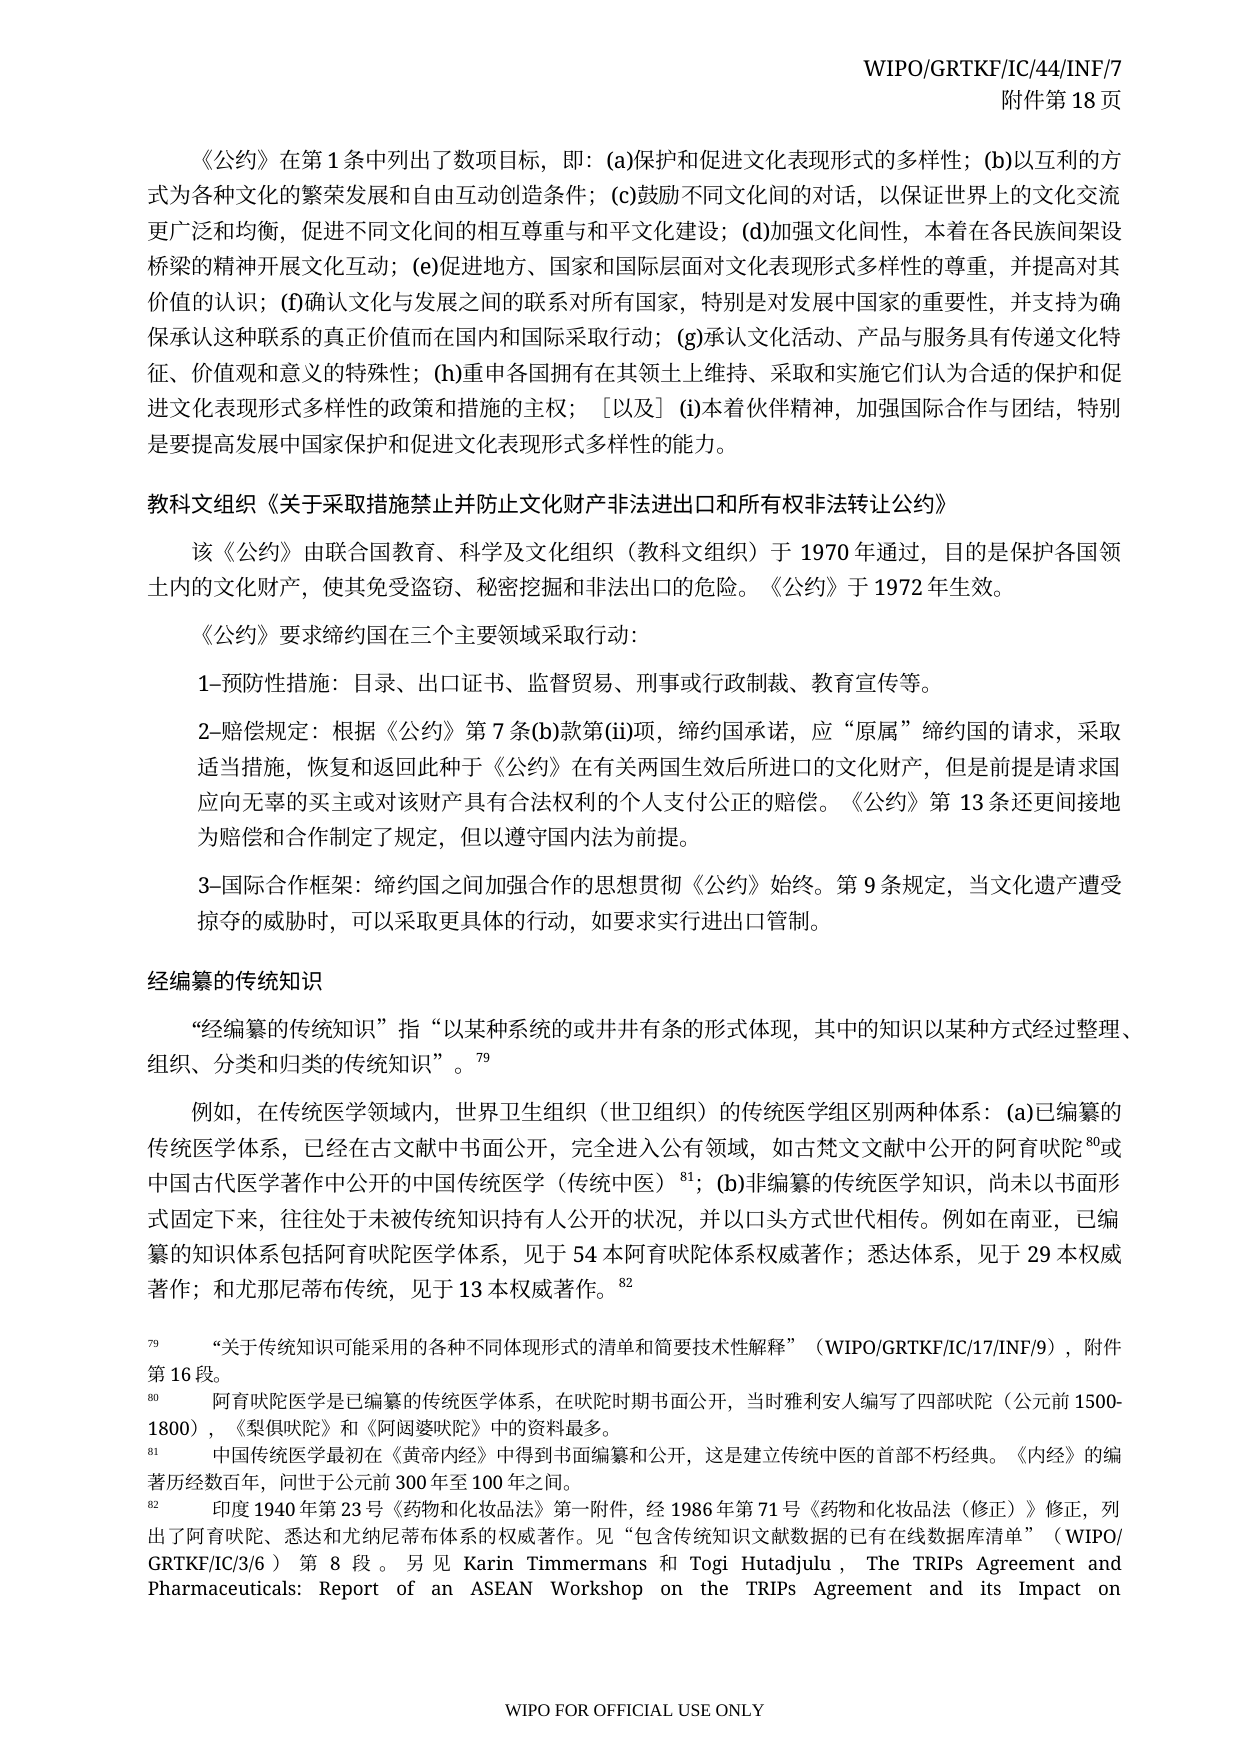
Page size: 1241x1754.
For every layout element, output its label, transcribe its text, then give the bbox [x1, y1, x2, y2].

text 例如，在传统医学领域内，世界卫生组织（世卫组织）的传统医学组区别两种体系：(a)已编纂的传统医学体系，已经在古文献中书面公开，完全进入公有领域，如古梵文文献中公开的阿育吠陀或中国古代医学著作中公开的中国传统医学（传统中医）；(b)非编纂的传统医学知识，尚未以书面形式固定下来，往往处于未被传统知识持有人公开的状况，并以口头方式世代相传。例如在南亚，已编纂的知识体系包括阿育吠陀医学体系，见于54本阿育吠陀体系权威著作；悉达体系，见于29本权威著作；和尤那尼蒂布传统，见于13本权威著作。 [148, 1092, 1122, 1304]
text “经编纂的传统知识”指“以某种系统的或井井有条的形式体现，其中的知识以某种方式经过整理、组织、分类和归类的传统知识”。 [148, 1008, 1122, 1079]
text 1–预防性措施：目录、出口证书、监督贸易、刑事或行政制裁、教育宣传等。 [198, 662, 1122, 698]
text 教科文组织《关于采取措施禁止并防止文化财产非法进出口和所有权非法转让公约》 [148, 483, 1122, 519]
text 3–国际合作框架：缔约国之间加强合作的思想贯彻《公约》始终。第9条规定，当文化遗产遭受掠夺的威胁时，可以采取更具体的行动，如要求实行进出口管制。 [198, 864, 1122, 935]
text 经编纂的传统知识 [148, 960, 1122, 996]
text 2–赔偿规定：根据《公约》第7条(b)款第(ii)项，缔约国承诺，应“原属”缔约国的请求，采取适当措施，恢复和返回此种于《公约》在有关两国生效后所进口的文化财产，但是前提是请求国应向无辜的买主或对该财产具有合法权利的个人支付公正的赔偿。《公约》第13条还更间接地为赔偿和合作制定了规定，但以遵守国内法为前提。 [198, 710, 1122, 852]
text 《公约》要求缔约国在三个主要领域采取行动： [148, 614, 1122, 650]
text 该《公约》由联合国教育、科学及文化组织（教科文组织）于1970年通过，目的是保护各国领土内的文化财产，使其免受盗窃、秘密挖掘和非法出口的危险。《公约》于1972年生效。 [148, 531, 1122, 602]
text 《公约》在第1条中列出了数项目标，即：(a)保护和促进文化表现形式的多样性；(b)以互利的方式为各种文化的繁荣发展和自由互动创造条件；(c)鼓励不同文化间的对话，以保证世界上的文化交流更广泛和均衡，促进不同文化间的相互尊重与和平文化建设；(d)加强文化间性，本着在各民族间架设桥梁的精神开展文化互动；(e)促进地方、国家和国际层面对文化表现形式多样性的尊重，并提高对其价值的认识；(f)确认文化与发展之间的联系对所有国家，特别是对发展中国家的重要性，并支持为确保承认这种联系的真正价值而在国内和国际采取行动；(g)承认文化活动、产品与服务具有传递文化特征、价值观和意义的特殊性；(h)重申各国拥有在其领土上维持、采取和实施它们认为合适的保护和促进文化表现形式多样性的政策和措施的主权；［以及］(i)本着伙伴精神，加强国际合作与团结，特别是要提高发展中国家保护和促进文化表现形式多样性的能力。 [148, 139, 1122, 458]
